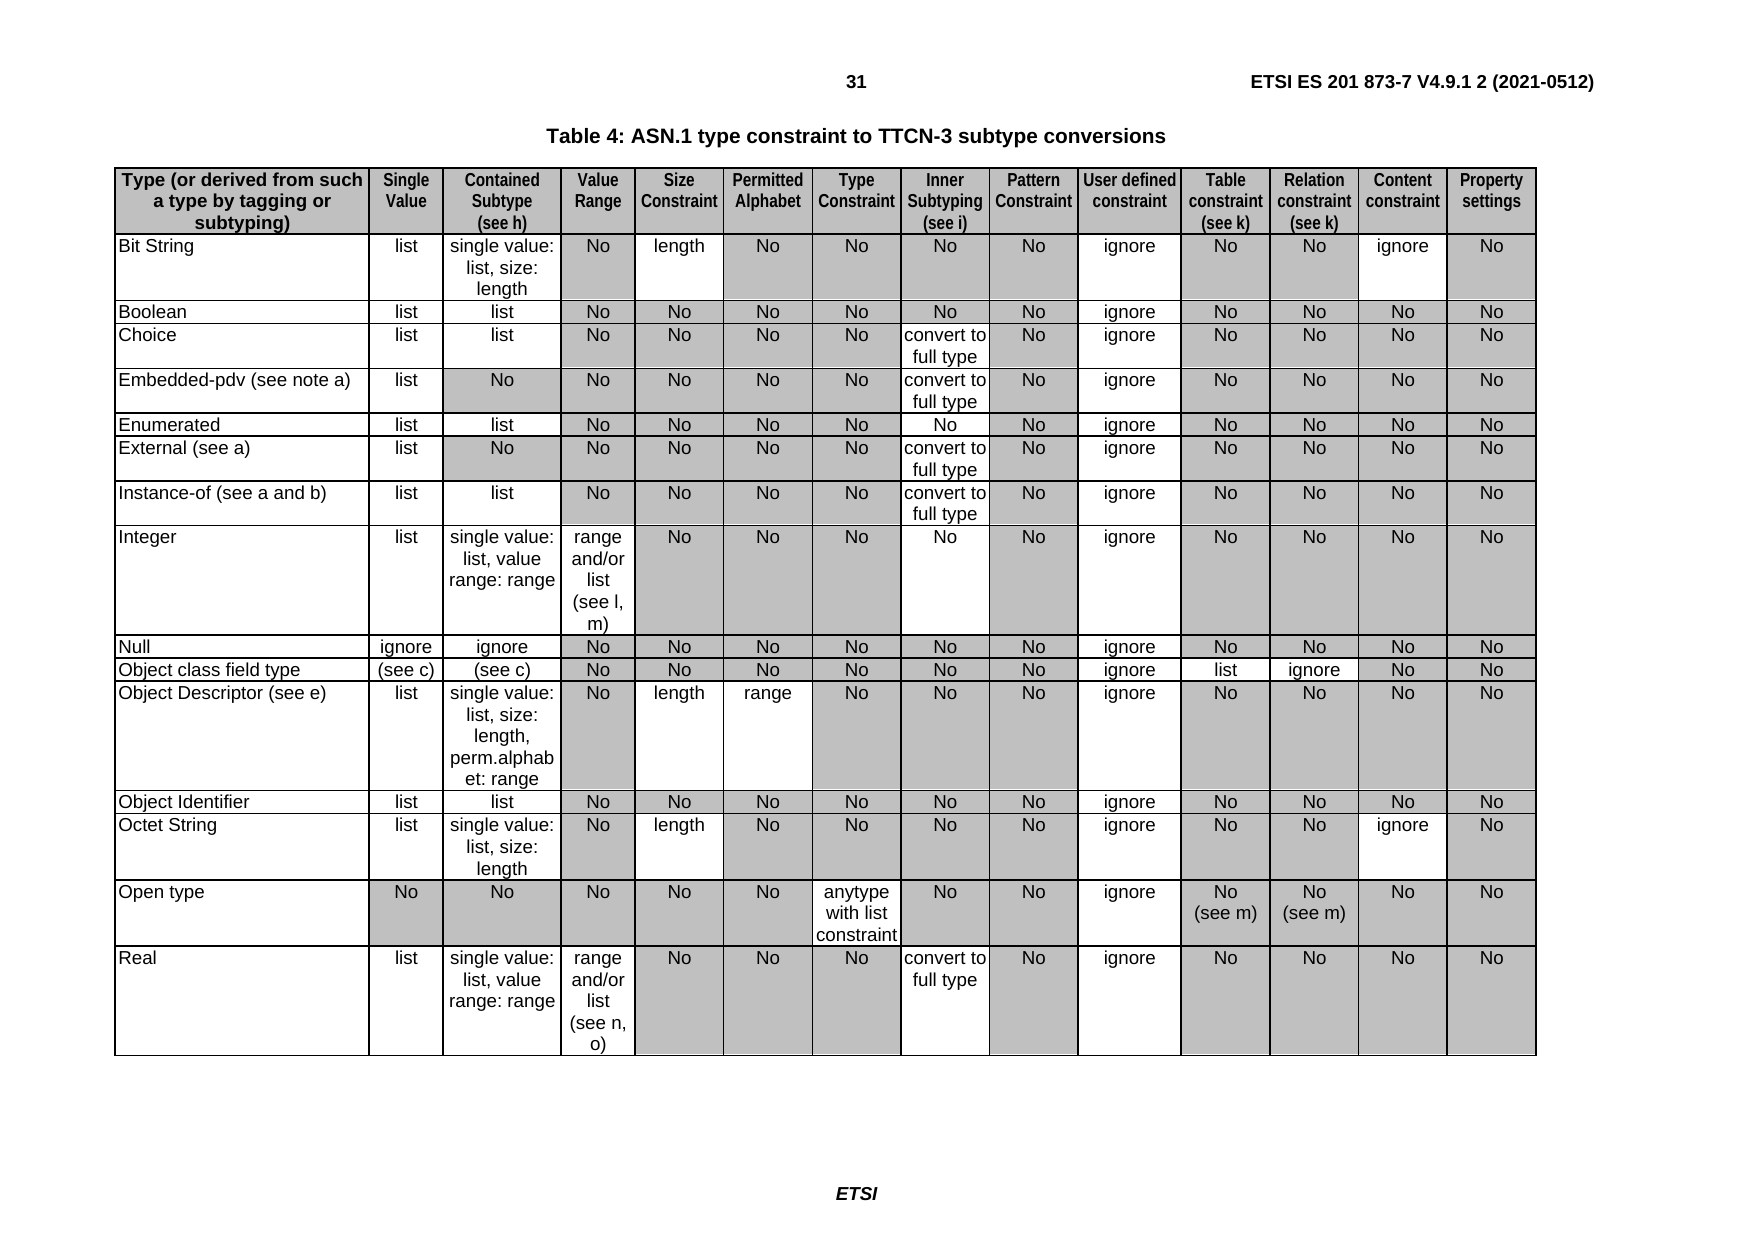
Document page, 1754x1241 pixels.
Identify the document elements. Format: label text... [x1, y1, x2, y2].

table_cell No [1271, 414, 1358, 435]
table_cell No [636, 881, 723, 945]
table_cell No [370, 881, 442, 945]
table_cell Open type [116, 881, 368, 945]
table_cell No [724, 881, 812, 945]
table_cell No [990, 324, 1077, 367]
table_cell No [636, 324, 723, 367]
table_cell Boolean [116, 301, 368, 323]
table_cell No [1271, 526, 1358, 634]
table_cell No [990, 369, 1077, 412]
table_cell list [370, 791, 442, 813]
table_cell No [1448, 301, 1535, 323]
table_cell No [562, 814, 634, 879]
table_cell No [813, 791, 900, 813]
table_cell ignore [1079, 791, 1180, 813]
table_cell No [1359, 324, 1446, 367]
table_cell Enumerated [116, 414, 368, 435]
table_cell No [724, 636, 812, 657]
table_cell ignore [1271, 659, 1358, 680]
table_cell No [724, 324, 812, 367]
table_cell range and/or list (see l, m) [562, 526, 634, 634]
table_cell list [444, 791, 560, 813]
table_cell Bit String [116, 235, 368, 299]
table_cell ignore [1079, 947, 1180, 1054]
table_header Type Constraint [813, 169, 900, 233]
table_cell No [636, 301, 723, 323]
table_cell No [724, 437, 812, 480]
table_cell No [1182, 235, 1269, 299]
table_header Table constraint (see k) [1182, 169, 1269, 233]
table_cell No [1182, 437, 1269, 480]
table_cell No [724, 659, 812, 680]
table_cell No [990, 659, 1077, 680]
table_cell No [562, 301, 634, 323]
table_cell No [636, 369, 723, 412]
table_cell list [370, 526, 442, 634]
table_cell No [902, 659, 989, 680]
table_cell No [1271, 437, 1358, 480]
table_cell convert to full type [902, 482, 989, 524]
table_cell No [1448, 814, 1535, 879]
table_cell No [1182, 526, 1269, 634]
table_header Contained Subtype (see h) [444, 169, 560, 233]
table_cell ignore [1079, 636, 1180, 657]
table_cell single value: list, size: length [444, 235, 560, 299]
table_cell ignore [1079, 682, 1180, 789]
table_cell No [1182, 369, 1269, 412]
table_cell No [990, 482, 1077, 524]
table_cell No [813, 414, 900, 435]
table_cell No [990, 791, 1077, 813]
table_cell No [1271, 324, 1358, 367]
table_cell ignore [1079, 235, 1180, 299]
table_cell No [1359, 437, 1446, 480]
table_cell No [813, 526, 900, 634]
table_cell No [1448, 636, 1535, 657]
table_cell No [902, 301, 989, 323]
table_cell No [813, 235, 900, 299]
table_cell ignore [1079, 414, 1180, 435]
table_cell (see c) [370, 659, 442, 680]
table_cell No [813, 682, 900, 789]
table_cell No [562, 235, 634, 299]
table_cell No [444, 881, 560, 945]
table_cell No [902, 881, 989, 945]
table_cell No [636, 947, 723, 1054]
table_cell list [444, 482, 560, 524]
table_cell No [562, 881, 634, 945]
table_cell Null [116, 636, 368, 657]
table_cell No [1359, 369, 1446, 412]
table_cell No [902, 682, 989, 789]
table_cell No [1448, 791, 1535, 813]
table_cell single value: list, value range: range [444, 947, 560, 1054]
table_cell No [1182, 482, 1269, 524]
table_cell No [1448, 324, 1535, 367]
table_cell No [1448, 947, 1535, 1054]
table_cell No [1271, 301, 1358, 323]
table_cell ignore [1359, 235, 1446, 299]
table_cell No [1271, 636, 1358, 657]
table_cell No [1271, 235, 1358, 299]
table_cell No [636, 791, 723, 813]
table_cell range [724, 682, 812, 789]
table_cell Embedded-pdv (see note a) [116, 369, 368, 412]
table_cell No [1182, 636, 1269, 657]
table_cell No [813, 659, 900, 680]
table_cell No [724, 814, 812, 879]
table_cell No [813, 947, 900, 1054]
table_cell No [1182, 414, 1269, 435]
table_cell No [724, 235, 812, 299]
table_cell No [813, 636, 900, 657]
table_cell list [370, 414, 442, 435]
text Table 4: ASN.1 type constraint to TTCN-3 subtype conversions [118, 124, 1594, 148]
table_cell No [1448, 437, 1535, 480]
table_cell No [562, 636, 634, 657]
table_cell No [1182, 324, 1269, 367]
table_cell No [813, 324, 900, 367]
table_cell No [1448, 526, 1535, 634]
table_cell ignore [370, 636, 442, 657]
table_cell No [1182, 814, 1269, 879]
table_cell No [1448, 659, 1535, 680]
table_cell list [370, 369, 442, 412]
table_header Value Range [562, 169, 634, 233]
table_cell No [990, 414, 1077, 435]
table_cell ignore [1079, 881, 1180, 945]
table_cell No [1182, 301, 1269, 323]
table_cell ignore [1359, 814, 1446, 879]
table_cell Object class field type [116, 659, 368, 680]
table_cell list [370, 482, 442, 524]
table_header Size Constraint [636, 169, 723, 233]
table_cell No [1359, 791, 1446, 813]
table_cell Instance-of (see a and b) [116, 482, 368, 524]
table_cell No [636, 482, 723, 524]
table_cell No [813, 369, 900, 412]
table_cell list [370, 437, 442, 480]
table_cell ignore [1079, 814, 1180, 879]
table_cell Choice [116, 324, 368, 367]
table_cell ignore [1079, 659, 1180, 680]
table_cell Integer [116, 526, 368, 634]
table_header Permitted Alphabet [724, 169, 812, 233]
table_cell No [724, 526, 812, 634]
table_cell list [444, 414, 560, 435]
table_cell No [1182, 947, 1269, 1054]
table_cell single value: list, size: length [444, 814, 560, 879]
table_cell ignore [1079, 526, 1180, 634]
table_cell No [562, 324, 634, 367]
table_cell convert to full type [902, 437, 989, 480]
table_cell length [636, 682, 723, 789]
table_cell No [1359, 636, 1446, 657]
table_cell No [1359, 682, 1446, 789]
table_cell No [902, 636, 989, 657]
table_cell No [562, 659, 634, 680]
table_header Single Value [370, 169, 442, 233]
table_cell single value: list, value range: range [444, 526, 560, 634]
table_cell list [370, 947, 442, 1054]
table_cell No [902, 414, 989, 435]
table_cell No [990, 814, 1077, 879]
table_cell No [724, 482, 812, 524]
table_cell No [724, 414, 812, 435]
table_cell No [562, 369, 634, 412]
table_cell list [370, 682, 442, 789]
table_cell No [1271, 814, 1358, 879]
table_cell list [370, 814, 442, 879]
table_cell Object Descriptor (see e) [116, 682, 368, 789]
table_cell No [636, 636, 723, 657]
table_cell No [813, 301, 900, 323]
table_cell list [370, 324, 442, 367]
table_cell No [1182, 682, 1269, 789]
table_cell ignore [1079, 482, 1180, 524]
table_cell list [444, 301, 560, 323]
table_header Type (or derived from such a type by tagging or subtyping) [116, 169, 368, 233]
table_cell convert to full type [902, 369, 989, 412]
table_cell No [1359, 301, 1446, 323]
table_cell No (see m) [1182, 881, 1269, 945]
table_cell No [1448, 682, 1535, 789]
table_header Inner Subtyping (see i) [902, 169, 989, 233]
table_header Property settings [1448, 169, 1535, 233]
table_header Relation constraint (see k) [1271, 169, 1358, 233]
table_cell No [990, 881, 1077, 945]
table_cell No [1271, 947, 1358, 1054]
table_cell No [990, 682, 1077, 789]
table_cell No [562, 682, 634, 789]
table_cell list [444, 324, 560, 367]
table_cell No [724, 369, 812, 412]
table_cell Octet String [116, 814, 368, 879]
table_cell No [990, 636, 1077, 657]
table_cell No [636, 437, 723, 480]
table_cell No [902, 791, 989, 813]
table_cell No [990, 526, 1077, 634]
table_cell No [813, 482, 900, 524]
table_cell No [724, 791, 812, 813]
table_cell No [1448, 369, 1535, 412]
table_cell No [990, 437, 1077, 480]
table_cell No [902, 526, 989, 634]
table_cell No [990, 301, 1077, 323]
table_cell No [902, 814, 989, 879]
table_cell No [1271, 682, 1358, 789]
table_cell list [370, 235, 442, 299]
table_cell convert to full type [902, 947, 989, 1054]
table_cell ignore [1079, 301, 1180, 323]
table_cell No [990, 235, 1077, 299]
table_cell No [1271, 791, 1358, 813]
table_cell No [1448, 235, 1535, 299]
table_cell list [370, 301, 442, 323]
table_cell No [444, 369, 560, 412]
table_cell No [1448, 881, 1535, 945]
table_cell No [562, 414, 634, 435]
table_cell No [562, 791, 634, 813]
table_header User defined constraint [1079, 169, 1180, 233]
table_cell length [636, 235, 723, 299]
table_cell No [444, 437, 560, 480]
table_cell No [724, 947, 812, 1054]
table_cell Object Identifier [116, 791, 368, 813]
table_cell No [636, 526, 723, 634]
table_header Pattern Constraint [990, 169, 1077, 233]
table_cell list [1182, 659, 1269, 680]
table_cell (see c) [444, 659, 560, 680]
table_cell No [724, 301, 812, 323]
table_cell No [636, 414, 723, 435]
table_cell No [1271, 482, 1358, 524]
table_cell No [636, 659, 723, 680]
table_cell No [813, 814, 900, 879]
table_cell No [562, 482, 634, 524]
table_cell No [562, 437, 634, 480]
table_cell convert to full type [902, 324, 989, 367]
table_cell No (see m) [1271, 881, 1358, 945]
table_cell No [1359, 881, 1446, 945]
table_cell External (see a) [116, 437, 368, 480]
table_cell ignore [1079, 324, 1180, 367]
table_cell No [990, 947, 1077, 1054]
table_cell ignore [1079, 437, 1180, 480]
table_cell range and/or list (see n, o) [562, 947, 634, 1054]
table_cell No [1359, 414, 1446, 435]
table_cell ignore [444, 636, 560, 657]
table_header Content constraint [1359, 169, 1446, 233]
table_cell anytype with list constraint [813, 881, 900, 945]
table_cell No [1359, 526, 1446, 634]
table_cell length [636, 814, 723, 879]
table_cell No [1448, 414, 1535, 435]
table_cell Real [116, 947, 368, 1054]
table_cell No [1359, 482, 1446, 524]
table_cell ignore [1079, 369, 1180, 412]
table_cell No [1359, 947, 1446, 1054]
table_cell No [902, 235, 989, 299]
table_cell No [813, 437, 900, 480]
table_cell single value: list, size: length, perm.alphabet: range [444, 682, 560, 789]
table_cell No [1359, 659, 1446, 680]
table_cell No [1182, 791, 1269, 813]
table_cell No [1271, 369, 1358, 412]
table_cell No [1448, 482, 1535, 524]
